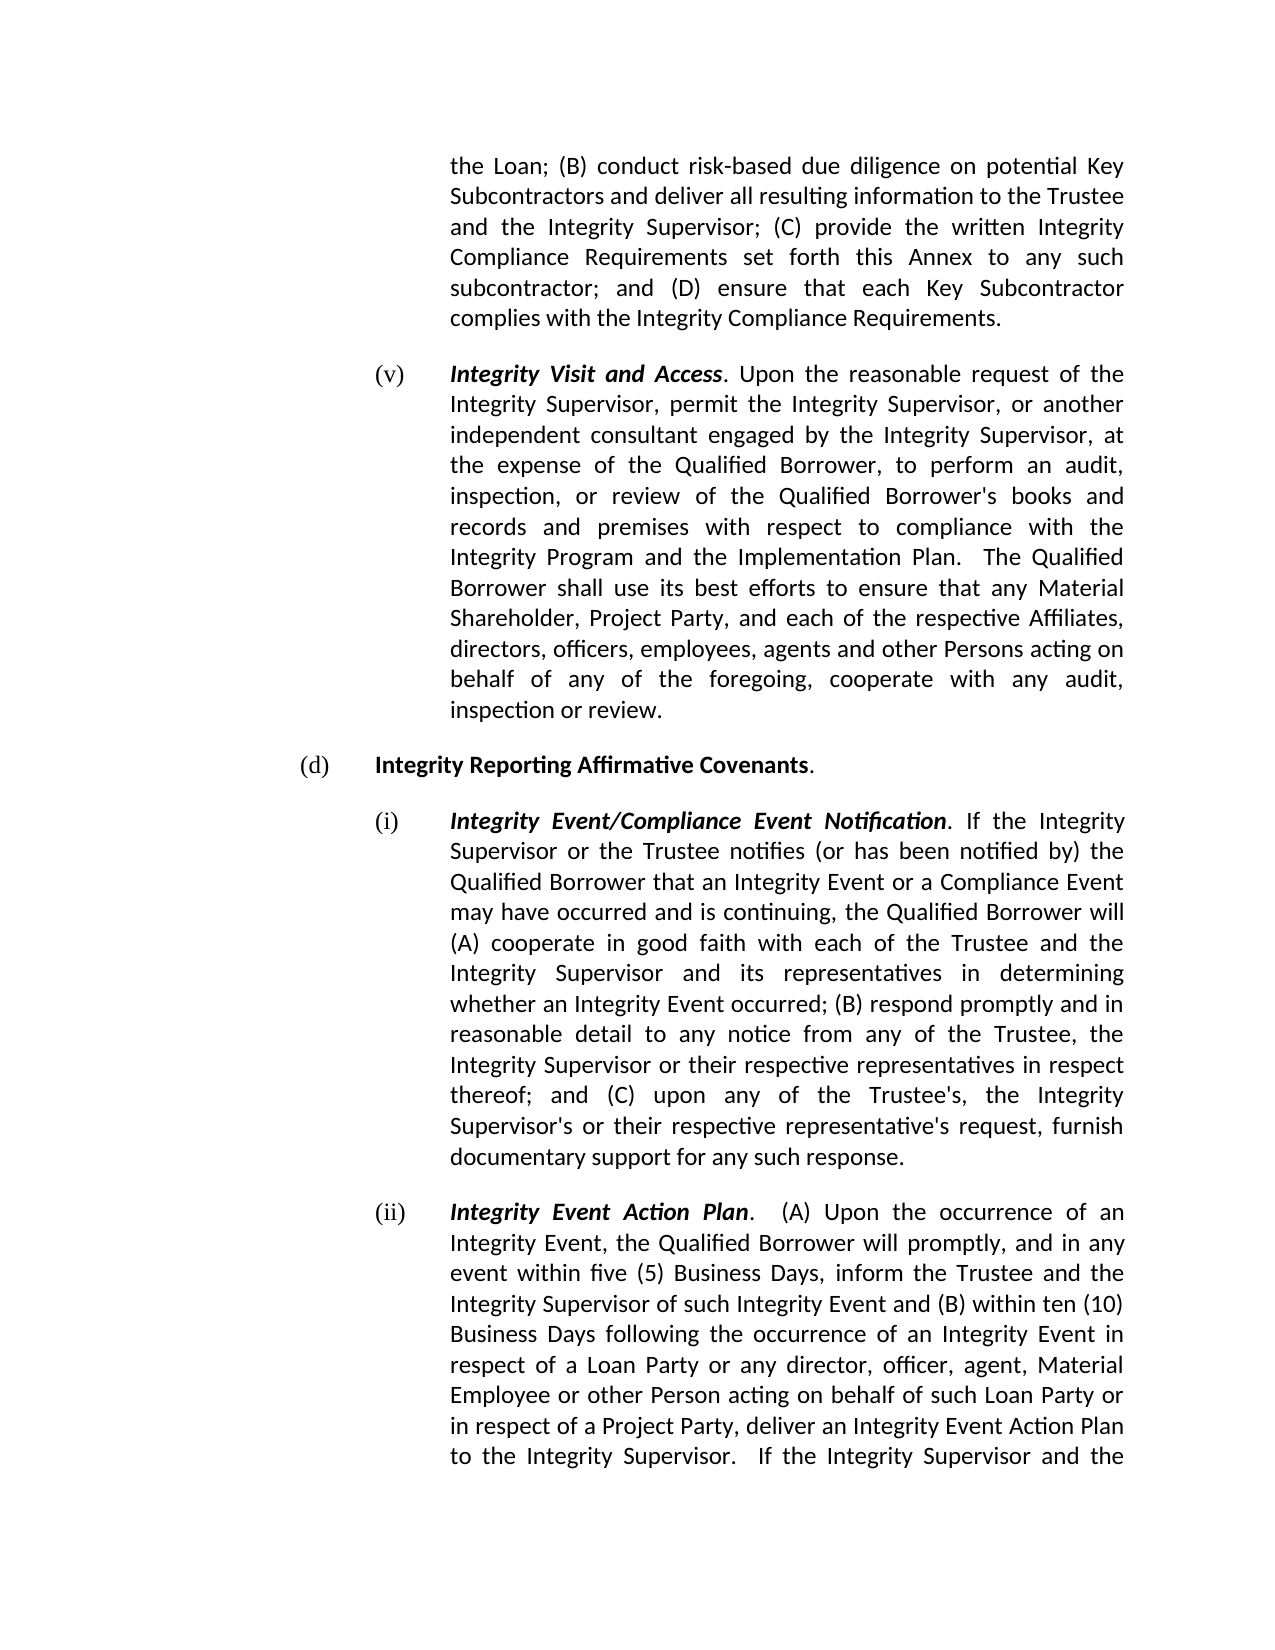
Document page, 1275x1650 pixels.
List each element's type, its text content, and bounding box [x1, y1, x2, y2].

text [375, 150, 1125, 333]
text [375, 1196, 1125, 1471]
text Integrity Reporting Affirmative Covenants. [300, 749, 1125, 780]
text Integrity Event/Compliance Event Notification. If the Integrity Supervisor or the Trustee notifies (or has been notified by) the Qualified Borrower that an Integrity Event or a Compliance Event may have occurred and is continuing, the Qualified Borrower will (A) cooperate in good faith with each of the Trustee and the Integrity Supervisor and its representatives in determining whether an Integrity Event occurred; (B) respond promptly and in reasonable detail to any notice from any of the Trustee, the Integrity Supervisor or their respective representatives in respect thereof; and (C) upon any of the Trustee's, the Integrity Supervisor's or their respective representative's request, furnish documentary support for any such response. [375, 805, 1125, 1171]
text Integrity Visit and Access. Upon the reasonable request of the Integrity Supervisor, permit the Integrity Supervisor, or another independent consultant engaged by the Integrity Supervisor, at the expense of the Qualified Borrower, to perform an audit, inspection, or review of the Qualified Borrower's books and records and premises with respect to compliance with the Integrity Program and the Implementation Plan. The Qualified Borrower shall use its best efforts to ensure that any Material Shareholder, Project Party, and each of the respective Affiliates, directors, officers, employees, agents and other Persons acting on behalf of any of the foregoing, cooperate with any audit, inspection or review. [375, 358, 1125, 724]
